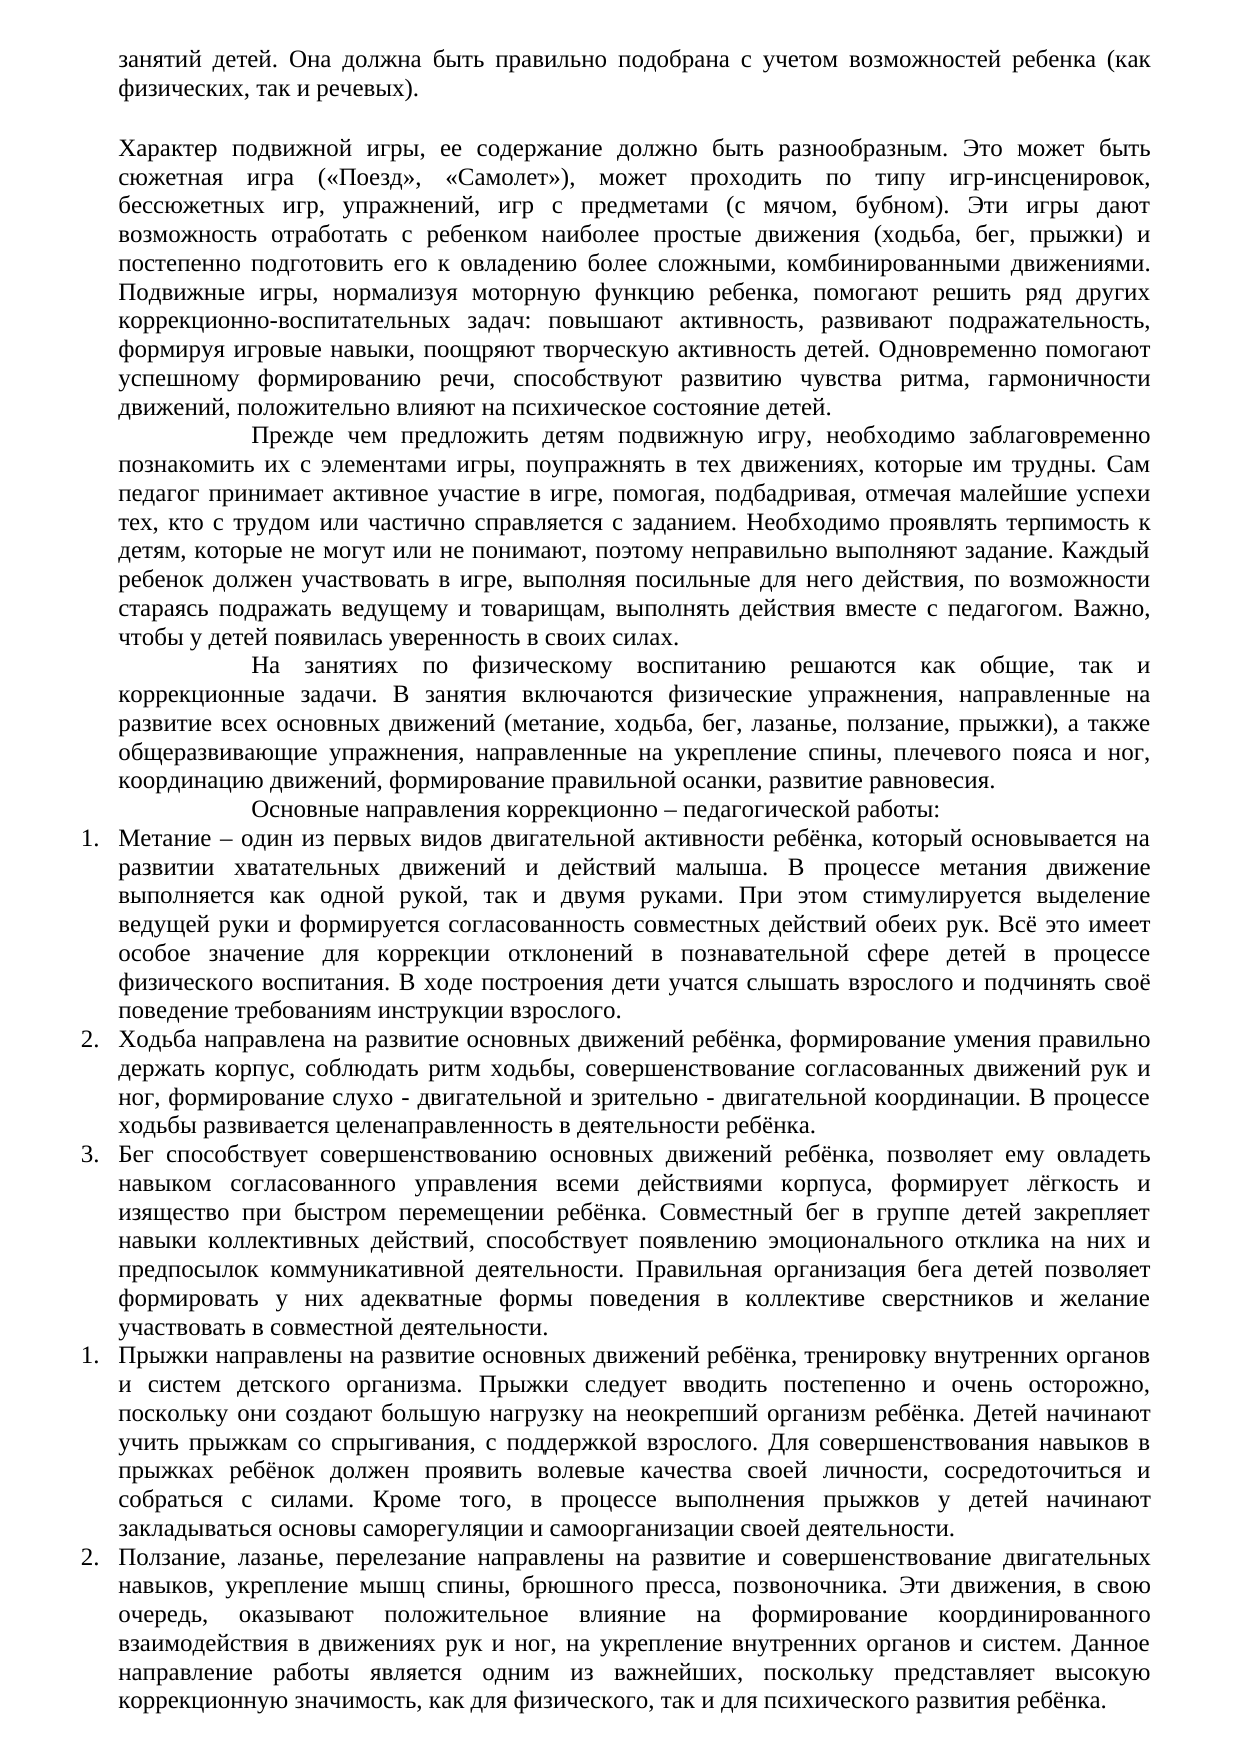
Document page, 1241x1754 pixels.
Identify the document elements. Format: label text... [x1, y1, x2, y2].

list Прыжки направлены на развитие основных движений ребёнка, тренировку внутренних органов и систем детского организма. Прыжки следует вводить постепенно и очень осторожно, поскольку они создают большую нагрузку на неокрепший организм ребёнка. Детей начинают учить прыжкам со спрыгивания, с поддержкой взрослого. Для совершенствования навыков в прыжках ребёнок должен проявить волевые качества своей личности, сосредоточиться и собраться с силами. Кроме того, в процессе выполнения прыжков у детей начинают закладываться основы саморегуляции и самоорганизации своей деятельности. [81, 1341, 1152, 1542]
text На занятиях по физическому воспитанию решаются как общие, так и коррекционные задачи. В занятия включаются физические упражнения, направленные на развитие всех основных движений (метание, ходьба, бег, лазанье, ползание, прыжки), а также общеразвивающие упражнения, направленные на укрепление спины, плечевого пояса и ног, координацию движений, формирование правильной осанки, развитие равновесия. [118, 651, 1152, 794]
text Основные направления коррекционно – педагогической работы: [118, 794, 1152, 823]
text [118, 44, 1152, 102]
list Ползание, лазанье, перелезание направлены на развитие и совершенствование двигательных навыков, укрепление мышц спины, брюшного пресса, позвоночника. Эти движения, в свою очередь, оказывают положительное влияние на формирование координированного взаимодействия в движениях рук и ног, на укрепление внутренних органов и систем. Данное направление работы является одним из важнейших, поскольку представляет высокую коррекционную значимость, как для физического, так и для психического развития ребёнка. [81, 1542, 1152, 1714]
list Метание – один из первых видов двигательной активности ребёнка, который основывается на развитии хватательных движений и действий малыша. В процессе метания движение выполняется как одной рукой, так и двумя руками. При этом стимулируется выделение ведущей руки и формируется согласованность совместных действий обеих рук. Всё это имеет особое значение для коррекции отклонений в познавательной сфере детей в процессе физического воспитания. В ходе построения дети учатся слышать взрослого и подчинять своё поведение требованиям инструкции взрослого. [81, 823, 1152, 1024]
text Прежде чем предложить детям подвижную игру, необходимо заблаговременно познакомить их с элементами игры, поупражнять в тех движениях, которые им трудны. Сам педагог принимает активное участие в игре, помогая, подбадривая, отмечая малейшие успехи тех, кто с трудом или частично справляется с заданием. Необходимо проявлять терпимость к детям, которые не могут или не понимают, поэтому неправильно выполняют задание. Каждый ребенок должен участвовать в игре, выполняя посильные для него действия, по возможности стараясь подражать ведущему и товарищам, выполнять действия вместе с педагогом. Важно, чтобы у детей появилась уверенность в своих силах. [118, 421, 1152, 651]
list Бег способствует совершенствованию основных движений ребёнка, позволяет ему овладеть навыком согласованного управления всеми действиями корпуса, формирует лёгкость и изящество при быстром перемещении ребёнка. Совместный бег в группе детей закрепляет навыки коллективных действий, способствует появлению эмоционального отклика на них и предпосылок коммуникативной деятельности. Правильная организация бега детей позволяет формировать у них адекватные формы поведения в коллективе сверстников и желание участвовать в совместной деятельности. [81, 1139, 1152, 1341]
text Характер подвижной игры, ее содержание должно быть разнообразным. Это может быть сюжетная игра («Поезд», «Самолет»), может проходить по типу игр-инсценировок, бессюжетных игр, упражнений, игр с предметами (с мячом, бубном). Эти игры дают возможность отработать с ребенком наиболее простые движения (ходьба, бег, прыжки) и постепенно подготовить его к овладению более сложными, комбинированными движениями. Подвижные игры, нормализуя моторную функцию ребенка, помогают решить ряд других коррекционно-воспитательных задач: повышают активность, развивают подражательность, формируя игровые навыки, поощряют творческую активность детей. Одновременно помогают успешному формированию речи, способствуют развитию чувства ритма, гармоничности движений, положительно влияют на психическое состояние детей. [118, 133, 1152, 421]
list Ходьба направлена на развитие основных движений ребёнка, формирование умения правильно держать корпус, соблюдать ритм ходьбы, совершенствование согласованных движений рук и ног, формирование слухо - двигательной и зрительно - двигательной координации. В процессе ходьбы развивается целенаправленность в деятельности ребёнка. [81, 1024, 1152, 1139]
